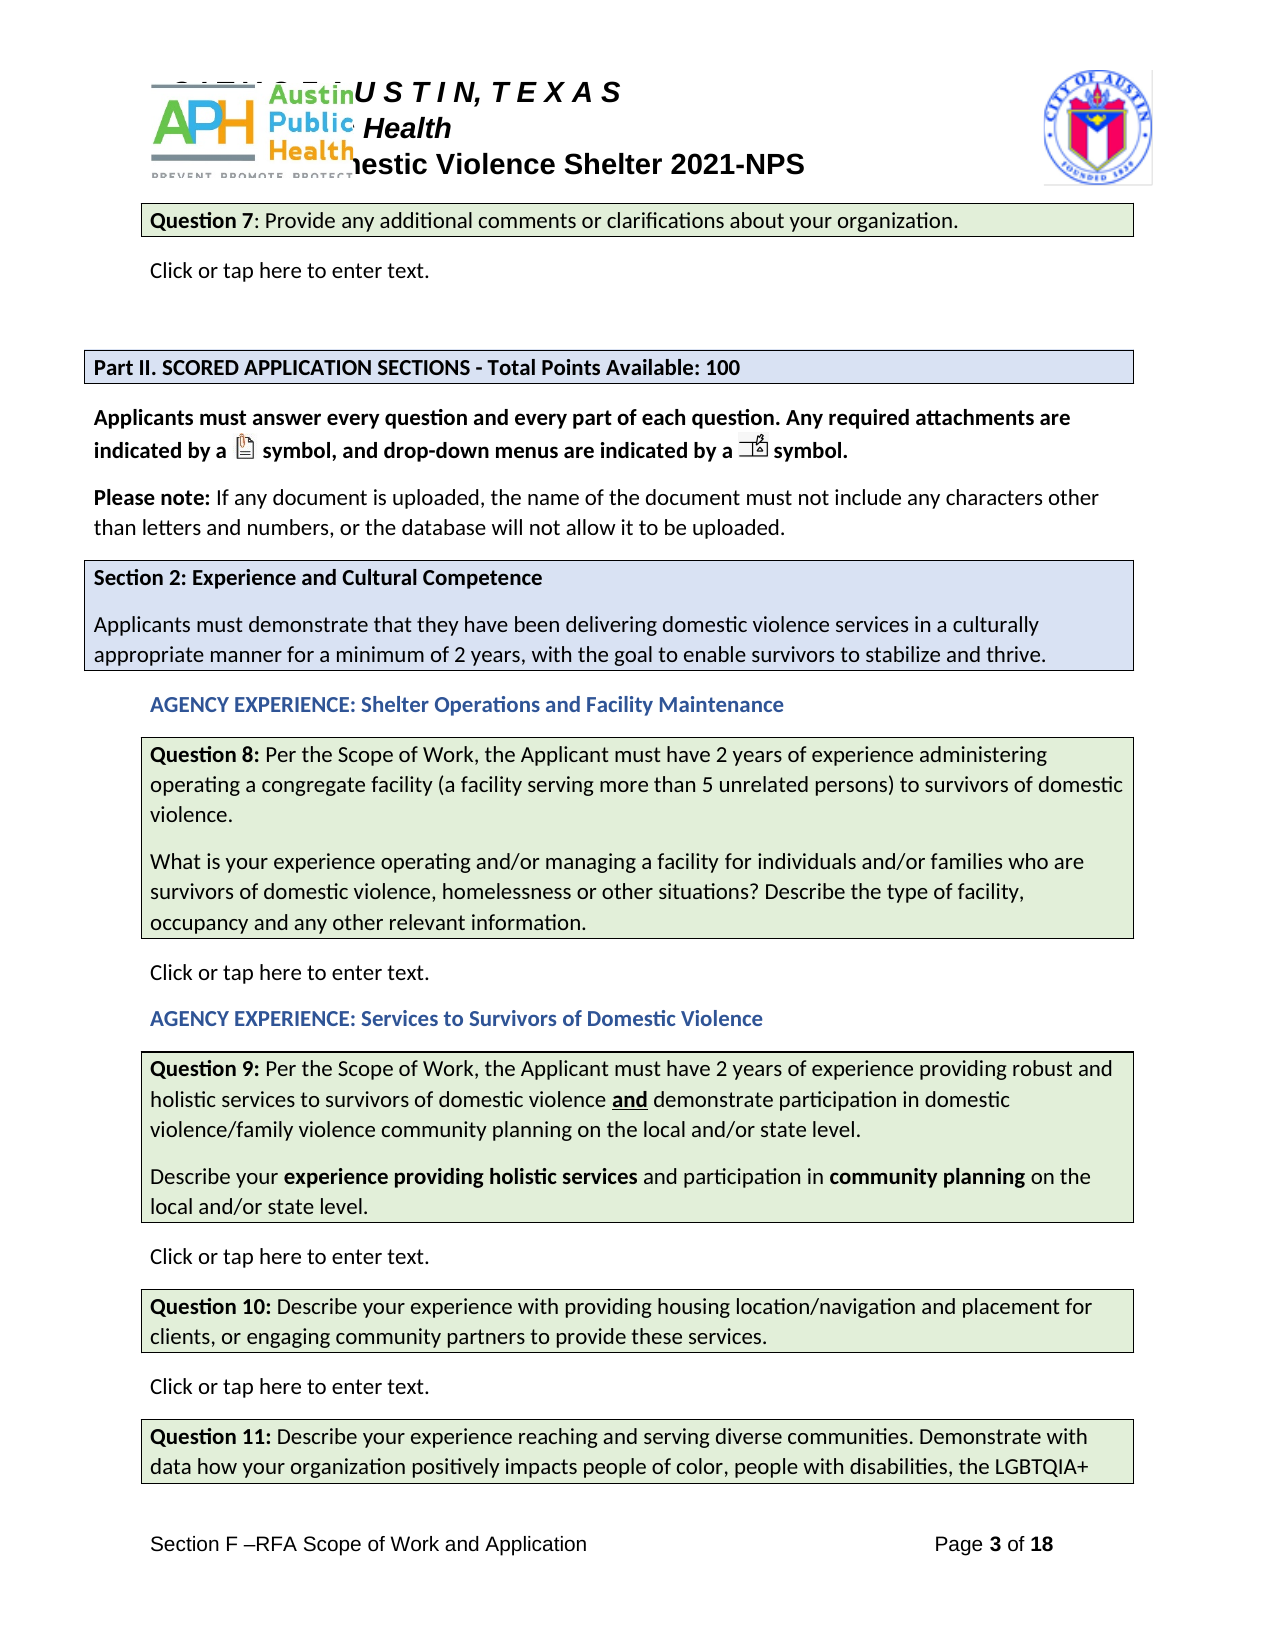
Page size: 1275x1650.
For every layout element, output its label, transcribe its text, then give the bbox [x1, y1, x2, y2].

text What is your experience operating and/or managing a facility for individuals and/or families who are survivors of domestic violence, homelessness or other situations? Describe the type of facility, occupancy and any other relevant information. [142, 844, 1133, 938]
text Question 8: Per the Scope of Work, the Applicant must have 2 years of experience administering operating a congregate facility (a facility serving more than 5 unrelated persons) to survivors of domestic violence. [142, 738, 1133, 828]
text Applicants must answer every question and every part of each question. Any required attachments are indicated by a symbol, and drop-down menus are indicated by a symbol. [94, 403, 1125, 464]
text Section 2: Experience and Cultural Competence [85, 561, 1133, 591]
text Applicants must demonstrate that they have been delivering domestic violence services in a culturally appropriate manner for a minimum of 2 years, with the goal to enable survivors to stabilize and thrive. [85, 607, 1133, 670]
text Part II. SCORED APPLICATION SECTIONS - Total Points Available: 100 [85, 351, 1133, 383]
text AGENCY EXPERIENCE: Services to Survivors of Domestic Violence [150, 1004, 1125, 1033]
picture [232, 433, 258, 459]
text AGENCY EXPERIENCE: Shelter Operations and Facility Maintenance [150, 690, 1125, 718]
picture [738, 432, 769, 458]
text Describe your experience providing holistic services and participation in community planning on the local and/or state level. [142, 1159, 1133, 1222]
picture [1043, 70, 1154, 187]
text Please note: If any document is uploaded, the name of the document must not include any characters other than letters and numbers, or the database will not allow it to be uploaded. [94, 483, 1125, 541]
picture [150, 83, 353, 178]
text Question 9: Per the Scope of Work, the Applicant must have 2 years of experience providing robust and holistic services to survivors of domestic violence and demonstrate participation in domestic violence/family violence community planning on the local and/or state level. [142, 1053, 1133, 1143]
text Question 7: Provide any additional comments or clarifications about your organization. [142, 204, 1133, 236]
text Question 10: Describe your experience with providing housing location/navigation and placement for clients, or engaging community partners to provide these services. [142, 1290, 1133, 1352]
